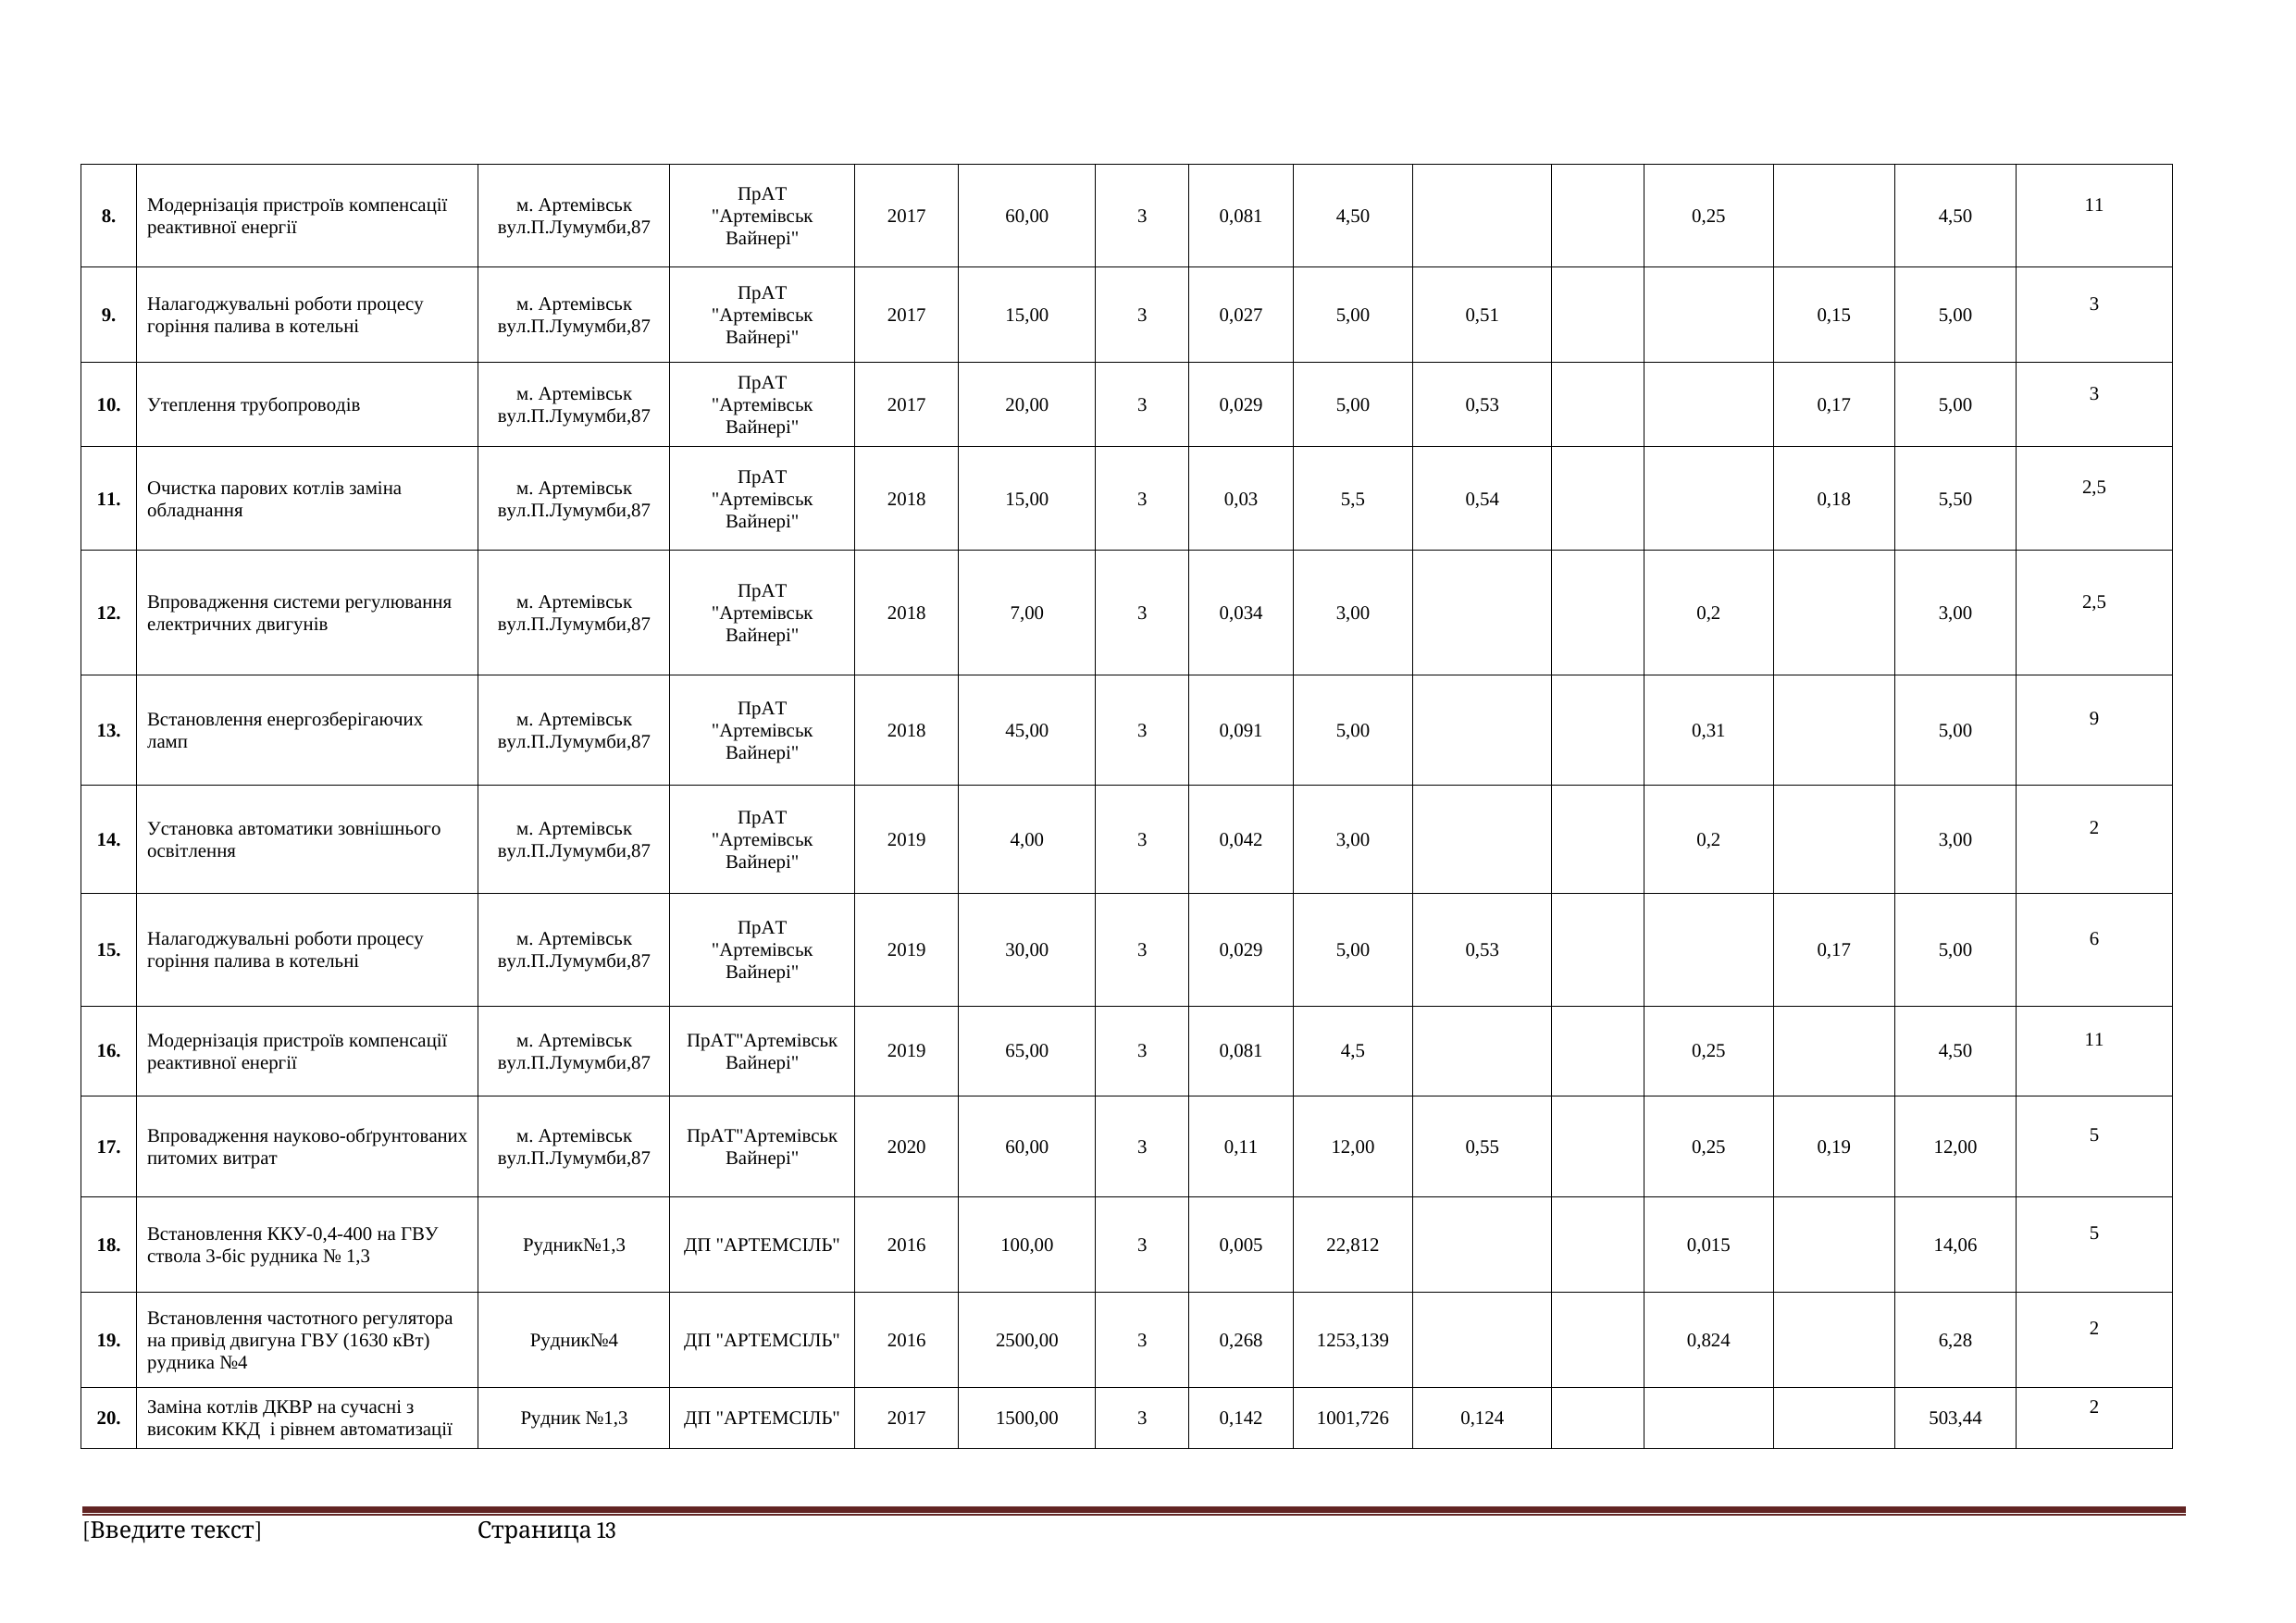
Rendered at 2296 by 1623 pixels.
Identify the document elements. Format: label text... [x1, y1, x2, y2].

table_cell 45,00 [959, 675, 1095, 784]
table_cell 2017 [855, 165, 958, 266]
table_cell 5,00 [1294, 363, 1412, 446]
table_cell 22,812 [1294, 1197, 1412, 1292]
table_cell 5,00 [1294, 267, 1412, 362]
table_cell ПрАТ "Артемівськ Вайнері" [670, 675, 854, 784]
table_cell [1774, 1293, 1894, 1387]
table_cell 0,091 [1189, 675, 1293, 784]
table_cell 3 [1096, 1096, 1188, 1196]
table_cell 10. [81, 363, 136, 446]
table_cell 1001,726 [1294, 1388, 1412, 1448]
table_cell 2,5 [2017, 447, 2172, 550]
table_cell 5,00 [1895, 267, 2016, 362]
table_cell 8. [81, 165, 136, 266]
table_cell 0,034 [1189, 551, 1293, 675]
table_cell 3 [2017, 267, 2172, 362]
table_cell 3,00 [1294, 786, 1412, 893]
table_cell 0,027 [1189, 267, 1293, 362]
table_cell 5,50 [1895, 447, 2016, 550]
table_cell 9. [81, 267, 136, 362]
table_cell Впровадження системи регулювання електричних двигунів [137, 551, 478, 675]
table_cell ПрАТ "Артемівськ Вайнері" [670, 551, 854, 675]
table_cell 3 [1096, 786, 1188, 893]
table_cell 3 [1096, 363, 1188, 446]
table_cell 0,081 [1189, 165, 1293, 266]
table_cell [1774, 1197, 1894, 1292]
table_cell 0,53 [1413, 363, 1551, 446]
table_cell 5,00 [1294, 894, 1412, 1006]
table_cell [1413, 675, 1551, 784]
table_cell 15. [81, 894, 136, 1006]
table_cell 15,00 [959, 447, 1095, 550]
table_cell 30,00 [959, 894, 1095, 1006]
table_cell 2016 [855, 1197, 958, 1292]
table_cell [1644, 267, 1773, 362]
table_cell ПрАТ "Артемівськ Вайнері" [670, 786, 854, 893]
table_cell Налагоджувальні роботи процесу горіння палива в котельні [137, 267, 478, 362]
table_cell м. Артемівськ вул.П.Лумумби,87 [478, 551, 669, 675]
table_cell м. Артемівськ вул.П.Лумумби,87 [478, 267, 669, 362]
table_cell 2018 [855, 551, 958, 675]
table_cell 2018 [855, 675, 958, 784]
table_cell 0,55 [1413, 1096, 1551, 1196]
table_cell 4,5 [1294, 1007, 1412, 1095]
table_cell 0,11 [1189, 1096, 1293, 1196]
table_cell 3,00 [1294, 551, 1412, 675]
table_cell 0,142 [1189, 1388, 1293, 1448]
table_cell [1413, 551, 1551, 675]
table_cell м. Артемівськ вул.П.Лумумби,87 [478, 1096, 669, 1196]
table_cell Встановлення частотного регулятора на привід двигуна ГВУ (1630 кВт) рудника №4 [137, 1293, 478, 1387]
table_cell Модернізація пристроїв компенсації реактивної енергії [137, 165, 478, 266]
table_cell 0,17 [1774, 363, 1894, 446]
table_cell Встановлення ККУ-0,4-400 на ГВУ ствола 3-біс рудника № 1,3 [137, 1197, 478, 1292]
table_cell 3 [1096, 165, 1188, 266]
table_cell м. Артемівськ вул.П.Лумумби,87 [478, 675, 669, 784]
table_cell Впровадження науково-обґрунтованих питомих витрат [137, 1096, 478, 1196]
table_cell [1774, 786, 1894, 893]
table_cell 3 [1096, 894, 1188, 1006]
table_cell 20,00 [959, 363, 1095, 446]
table_cell Налагоджувальні роботи процесу горіння палива в котельні [137, 894, 478, 1006]
table_cell 3 [1096, 267, 1188, 362]
table_cell 1253,139 [1294, 1293, 1412, 1387]
table_cell 2019 [855, 894, 958, 1006]
table_cell 0,2 [1644, 786, 1773, 893]
table_cell [1552, 267, 1644, 362]
table_cell 3 [1096, 675, 1188, 784]
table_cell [137, 1388, 478, 1448]
table_cell [1552, 447, 1644, 550]
table_cell [1413, 1007, 1551, 1095]
table_cell м. Артемівськ вул.П.Лумумби,87 [478, 447, 669, 550]
table_cell Очистка парових котлів заміна обладнання [137, 447, 478, 550]
table_cell Утеплення трубопроводів [137, 363, 478, 446]
table_cell [1413, 786, 1551, 893]
table_cell 9 [2017, 675, 2172, 784]
table_cell 60,00 [959, 165, 1095, 266]
table_cell 4,50 [1895, 165, 2016, 266]
table_cell [1552, 1096, 1644, 1196]
table_cell 3,00 [1895, 551, 2016, 675]
table_cell 5,5 [1294, 447, 1412, 550]
table_cell [1413, 165, 1551, 266]
table_cell 17. [81, 1096, 136, 1196]
table_cell 0,2 [1644, 551, 1773, 675]
table_cell 0,18 [1774, 447, 1894, 550]
table_cell 5,00 [1294, 675, 1412, 784]
table_cell 0,25 [1644, 1096, 1773, 1196]
table_cell 7,00 [959, 551, 1095, 675]
table_cell 13. [81, 675, 136, 784]
table_cell Рудник№4 [478, 1293, 669, 1387]
table_cell 5,00 [1895, 363, 2016, 446]
table_cell 2,5 [2017, 551, 2172, 675]
table_cell ДП "АРТЕМСІЛЬ" [670, 1197, 854, 1292]
table_cell 2018 [855, 447, 958, 550]
table_cell 0,03 [1189, 447, 1293, 550]
table_cell 2 [2017, 786, 2172, 893]
table_cell 3,00 [1895, 786, 2016, 893]
table_cell м. Артемівськ вул.П.Лумумби,87 [478, 894, 669, 1006]
table_cell 20. [81, 1388, 136, 1448]
table_cell 0,53 [1413, 894, 1551, 1006]
table_cell 2019 [855, 1007, 958, 1095]
table_cell [1774, 551, 1894, 675]
table_cell ПрАТ"Артемівськ Вайнері" [670, 1096, 854, 1196]
table_cell 5,00 [1895, 894, 2016, 1006]
table_cell 2019 [855, 786, 958, 893]
table_cell 3 [1096, 447, 1188, 550]
table_cell [1413, 1197, 1551, 1292]
table_cell Рудник №1,3 [478, 1388, 669, 1448]
table_cell 6,28 [1895, 1293, 2016, 1387]
table_cell ПрАТ "Артемівськ Вайнері" [670, 447, 854, 550]
table_cell 0,029 [1189, 363, 1293, 446]
table_cell [1552, 165, 1644, 266]
table_cell 503,44 [1895, 1388, 2016, 1448]
table_cell 0,124 [1413, 1388, 1551, 1448]
table_cell 2017 [855, 363, 958, 446]
table_cell 100,00 [959, 1197, 1095, 1292]
table_cell [1774, 1007, 1894, 1095]
table_cell [1552, 1293, 1644, 1387]
table_cell 0,31 [1644, 675, 1773, 784]
table_cell м. Артемівськ вул.П.Лумумби,87 [478, 786, 669, 893]
table_cell 18. [81, 1197, 136, 1292]
table_cell [1552, 1388, 1644, 1448]
table_cell 3 [1096, 1388, 1188, 1448]
table_cell 1500,00 [959, 1388, 1095, 1448]
table_cell 12. [81, 551, 136, 675]
table_cell 14,06 [1895, 1197, 2016, 1292]
table_cell 0,081 [1189, 1007, 1293, 1095]
table_cell 5 [2017, 1096, 2172, 1196]
table_cell 0,268 [1189, 1293, 1293, 1387]
table_cell 11 [2017, 1007, 2172, 1095]
table_cell ПрАТ "Артемівськ Вайнері" [670, 267, 854, 362]
table_cell 2 [2017, 1388, 2172, 1448]
table_cell [1552, 786, 1644, 893]
table_cell 2 [2017, 1293, 2172, 1387]
table_cell ПрАТ "Артемівськ Вайнері" [670, 363, 854, 446]
table_cell [1644, 363, 1773, 446]
table_cell 4,50 [1294, 165, 1412, 266]
table_cell 14. [81, 786, 136, 893]
table_cell 11 [2017, 165, 2172, 266]
table_cell [1644, 447, 1773, 550]
table_cell ДП "АРТЕМСІЛЬ" [670, 1293, 854, 1387]
table_cell [1413, 1293, 1551, 1387]
table_cell 3 [2017, 363, 2172, 446]
table_cell [1774, 165, 1894, 266]
table_cell Установка автоматики зовнішнього освітлення [137, 786, 478, 893]
table_cell 4,00 [959, 786, 1095, 893]
table_cell [1552, 363, 1644, 446]
table_cell 5,00 [1895, 675, 2016, 784]
table_cell 16. [81, 1007, 136, 1095]
table_cell 0,25 [1644, 165, 1773, 266]
table_cell [1774, 675, 1894, 784]
table_cell 5 [2017, 1197, 2172, 1292]
table_cell 2020 [855, 1096, 958, 1196]
table_cell 4,50 [1895, 1007, 2016, 1095]
table_cell 3 [1096, 551, 1188, 675]
table_cell 12,00 [1294, 1096, 1412, 1196]
table_cell ПрАТ "Артемівськ Вайнері" [670, 894, 854, 1006]
table_cell 11. [81, 447, 136, 550]
table_cell [1644, 894, 1773, 1006]
table_cell 0,029 [1189, 894, 1293, 1006]
table_cell Встановлення енергозберігаючих ламп [137, 675, 478, 784]
table_cell 0,824 [1644, 1293, 1773, 1387]
table_cell 0,005 [1189, 1197, 1293, 1292]
table_cell 12,00 [1895, 1096, 2016, 1196]
table_cell 0,51 [1413, 267, 1551, 362]
table_cell 3 [1096, 1293, 1188, 1387]
table_cell 2500,00 [959, 1293, 1095, 1387]
table_cell 0,54 [1413, 447, 1551, 550]
table_cell 0,042 [1189, 786, 1293, 893]
table_cell 0,015 [1644, 1197, 1773, 1292]
table_cell 2017 [855, 267, 958, 362]
table_cell [1552, 894, 1644, 1006]
table_cell ДП "АРТЕМСІЛЬ" [670, 1388, 854, 1448]
table_cell [1552, 551, 1644, 675]
table_cell 3 [1096, 1197, 1188, 1292]
table_cell 3 [1096, 1007, 1188, 1095]
table_cell 15,00 [959, 267, 1095, 362]
table_cell 2016 [855, 1293, 958, 1387]
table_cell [478, 165, 669, 266]
table_cell 6 [2017, 894, 2172, 1006]
table_cell [1644, 1388, 1773, 1448]
table_cell Рудник№1,3 [478, 1197, 669, 1292]
table_cell 60,00 [959, 1096, 1095, 1196]
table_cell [670, 165, 854, 266]
table_cell [1552, 675, 1644, 784]
table_cell 2017 [855, 1388, 958, 1448]
table_cell м. Артемівськ вул.П.Лумумби,87 [478, 363, 669, 446]
table_cell 65,00 [959, 1007, 1095, 1095]
table_cell [1552, 1197, 1644, 1292]
table_cell Модернізація пристроїв компенсації реактивної енергії [137, 1007, 478, 1095]
table_cell [1774, 1388, 1894, 1448]
table_cell 0,25 [1644, 1007, 1773, 1095]
table_cell 0,15 [1774, 267, 1894, 362]
table_cell 19. [81, 1293, 136, 1387]
table_cell ПрАТ"Артемівськ Вайнері" [670, 1007, 854, 1095]
table_cell 0,19 [1774, 1096, 1894, 1196]
table_cell м. Артемівськ вул.П.Лумумби,87 [478, 1007, 669, 1095]
table_cell [1552, 1007, 1644, 1095]
table_cell 0,17 [1774, 894, 1894, 1006]
